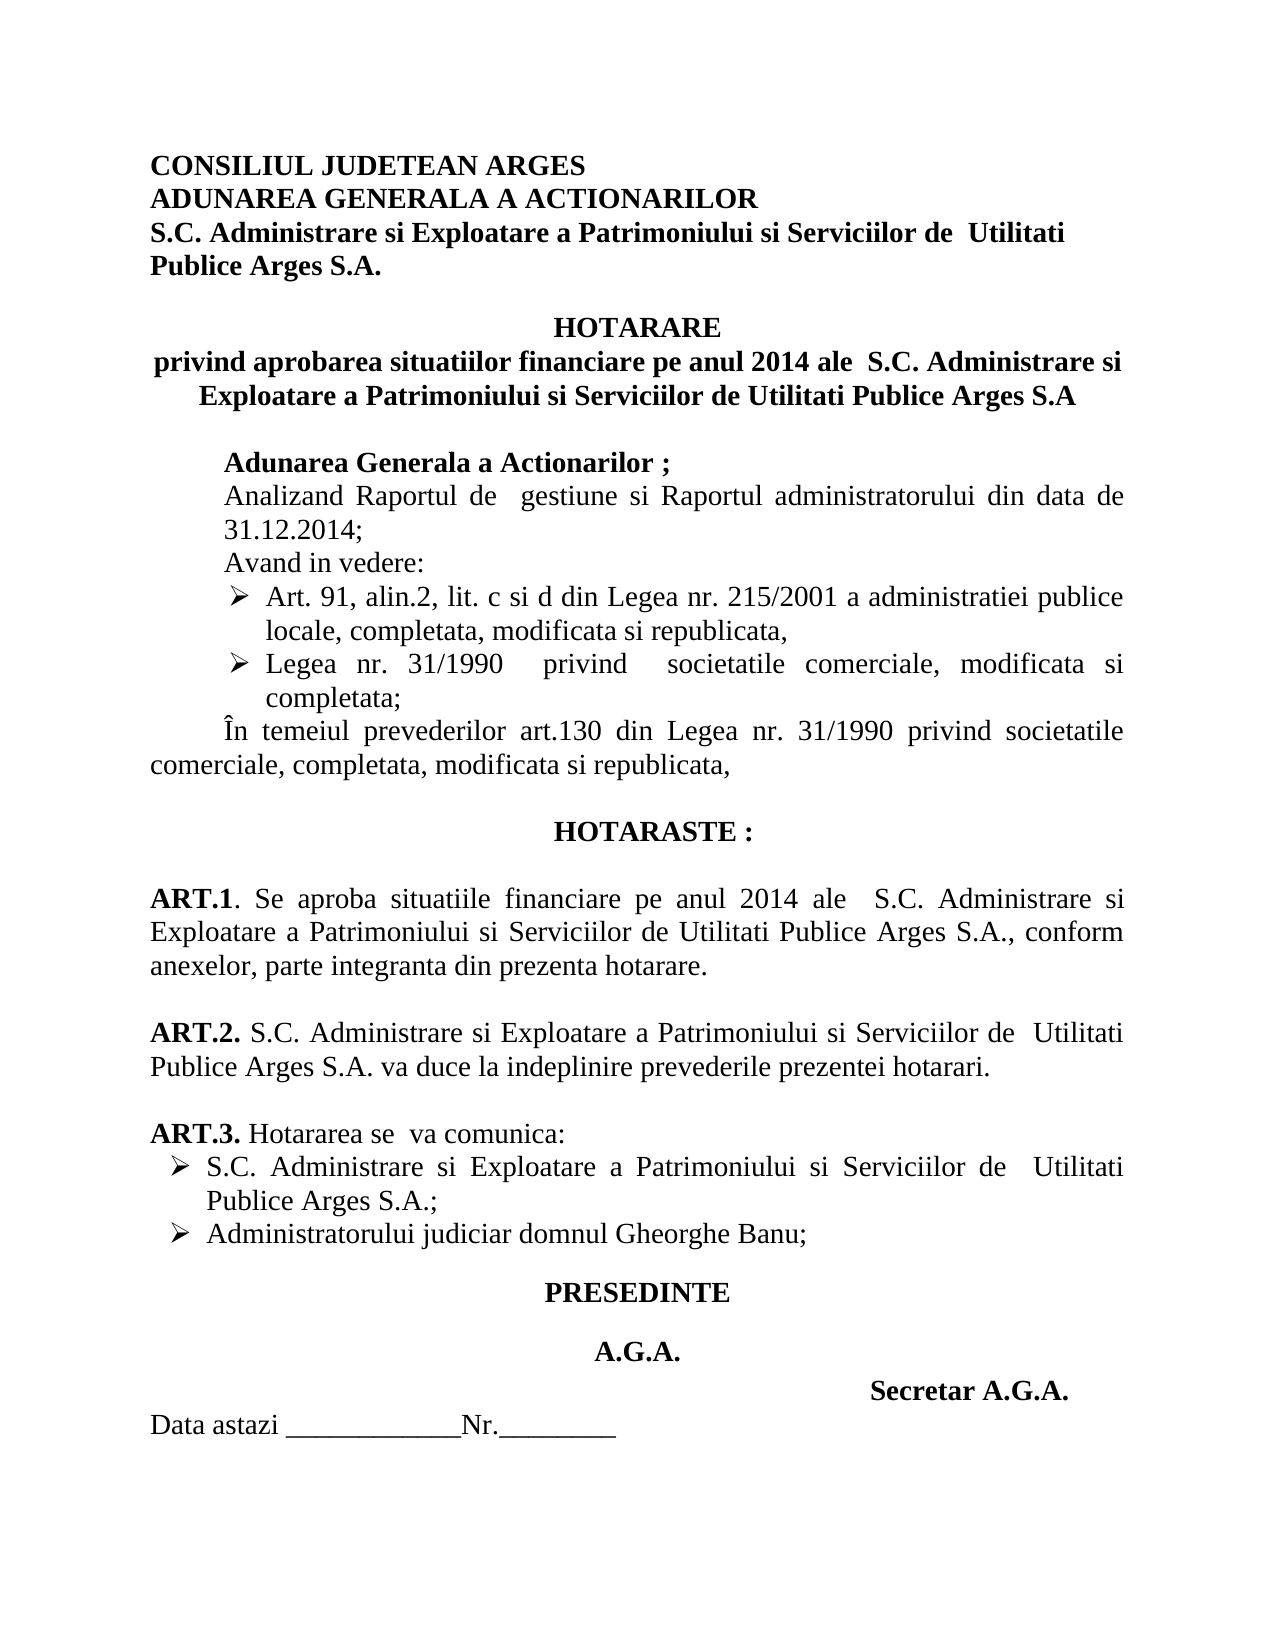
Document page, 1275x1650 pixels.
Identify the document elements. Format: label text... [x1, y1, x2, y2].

subtitle S.C. Administrare si Exploatare a Patrimoniului si Serviciilor de Utilitati Publice Arges S.A.; [169, 1149, 1125, 1217]
text HOTARARE [150, 311, 1125, 344]
text Adunarea Generala a Actionarilor ; [150, 445, 1125, 478]
text Data astazi ____________Nr.________ [150, 1407, 1125, 1441]
text ADUNAREA GENERALA A ACTIONARILOR [150, 181, 1125, 215]
text ART.3. Hotararea se va comunica: [150, 1116, 1125, 1149]
list Art. 91, alin.2, lit. c si d din Legea nr. 215/2001 a administratiei publice locale, completata, modificata si republicata, [228, 579, 1125, 646]
subtitle Administratorului judiciar domnul Gheorghe Banu; [169, 1217, 1125, 1250]
text ART.1. Se aproba situatiile financiare pe anul 2014 ale S.C. Administrare si Exploatare a Patrimoniului si Serviciilor de Utilitati Publice Arges S.A., conform anexelor, parte integranta din prezenta hotarare. [150, 881, 1125, 982]
list Legea nr. 31/1990 privind societatile comerciale, modificata si completata; [228, 646, 1125, 713]
text privind aprobarea situatiilor financiare pe anul 2014 ale S.C. Administrare si Exploatare a Patrimoniului si Serviciilor de Utilitati Publice Arges S.A [150, 344, 1125, 411]
subtitle A.G.A. [150, 1334, 1125, 1367]
text Analizand Raportul de gestiune si Raportul administratorului din data de 31.12.2014; [224, 478, 1125, 545]
text Avand in vedere: [150, 545, 1125, 579]
subtitle PRESEDINTE [150, 1275, 1125, 1309]
text ART.2. S.C. Administrare si Exploatare a Patrimoniului si Serviciilor de Utilitati Publice Arges S.A. va duce la indeplinire prevederile prezentei hotarari. [150, 1015, 1125, 1082]
text CONSILIUL JUDETEAN ARGES [150, 148, 1125, 181]
text HOTARASTE : [150, 814, 1158, 847]
text În temeiul prevederilor art.130 din Legea nr. 31/1990 privind societatile comerciale, completata, modificata si republicata, [150, 713, 1125, 780]
text S.C. Administrare si Exploatare a Patrimoniului si Serviciilor de Utilitati Publice Arges S.A. [150, 215, 1125, 282]
text Secretar A.G.A. [740, 1373, 1125, 1407]
